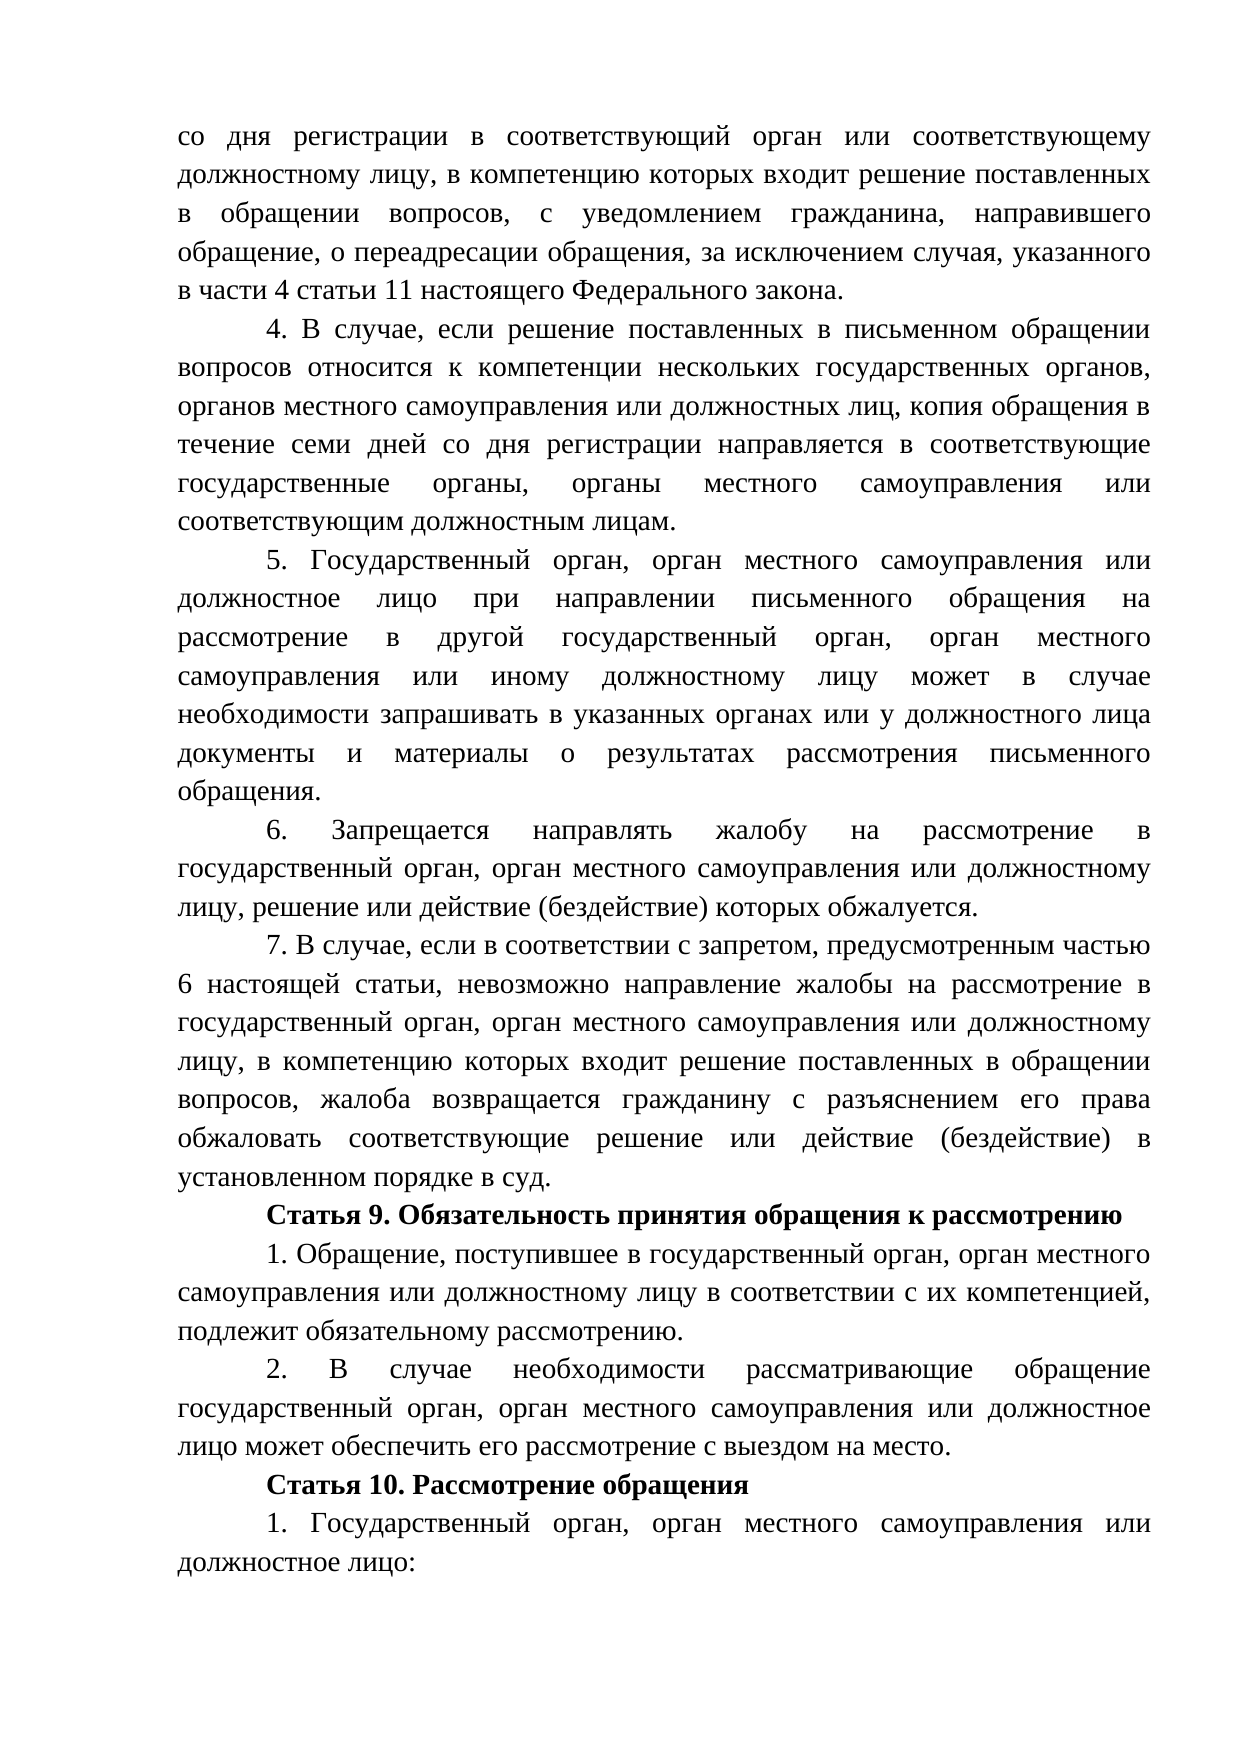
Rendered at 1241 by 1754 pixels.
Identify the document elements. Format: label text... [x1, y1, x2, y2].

text 6. Запрещается направлять жалобу на рассмотрение в государственный орган, орган местного самоуправления или должностному лицу, решение или действие (бездействие) которых обжалуется. [177, 812, 1152, 922]
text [177, 118, 1152, 306]
text 1. Обращение, поступившее в государственный орган, орган местного самоуправления или должностному лицу в соответствии с их компетенцией, подлежит обязательному рассмотрению. [177, 1236, 1152, 1346]
text Статья 10. Рассмотрение обращения [177, 1467, 1152, 1501]
text 5. Государственный орган, орган местного самоуправления или должностное лицо при направлении письменного обращения на рассмотрение в другой государственный орган, орган местного самоуправления или иному должностному лицу может в случае необходимости запрашивать в указанных органах или у должностного лица документы и материалы о результатах рассмотрения письменного обращения. [177, 542, 1152, 807]
text 2. В случае необходимости рассматривающие обращение государственный орган, орган местного самоуправления или должностное лицо может обеспечить его рассмотрение с выездом на место. [177, 1351, 1152, 1462]
text 7. В случае, если в соответствии с запретом, предусмотренным частью 6 настоящей статьи, невозможно направление жалобы на рассмотрение в государственный орган, орган местного самоуправления или должностному лицу, в компетенцию которых входит решение поставленных в обращении вопросов, жалоба возвращается гражданину с разъяснением его права обжаловать соответствующие решение или действие (бездействие) в установленном порядке в суд. [177, 927, 1152, 1192]
text 1. Государственный орган, орган местного самоуправления или должностное лицо: [177, 1506, 1152, 1578]
text Статья 9. Обязательность принятия обращения к рассмотрению [177, 1197, 1152, 1231]
text 4. В случае, если решение поставленных в письменном обращении вопросов относится к компетенции нескольких государственных органов, органов местного самоуправления или должностных лиц, копия обращения в течение семи дней со дня регистрации направляется в соответствующие государственные органы, органы местного самоуправления или соответствующим должностным лицам. [177, 311, 1152, 537]
